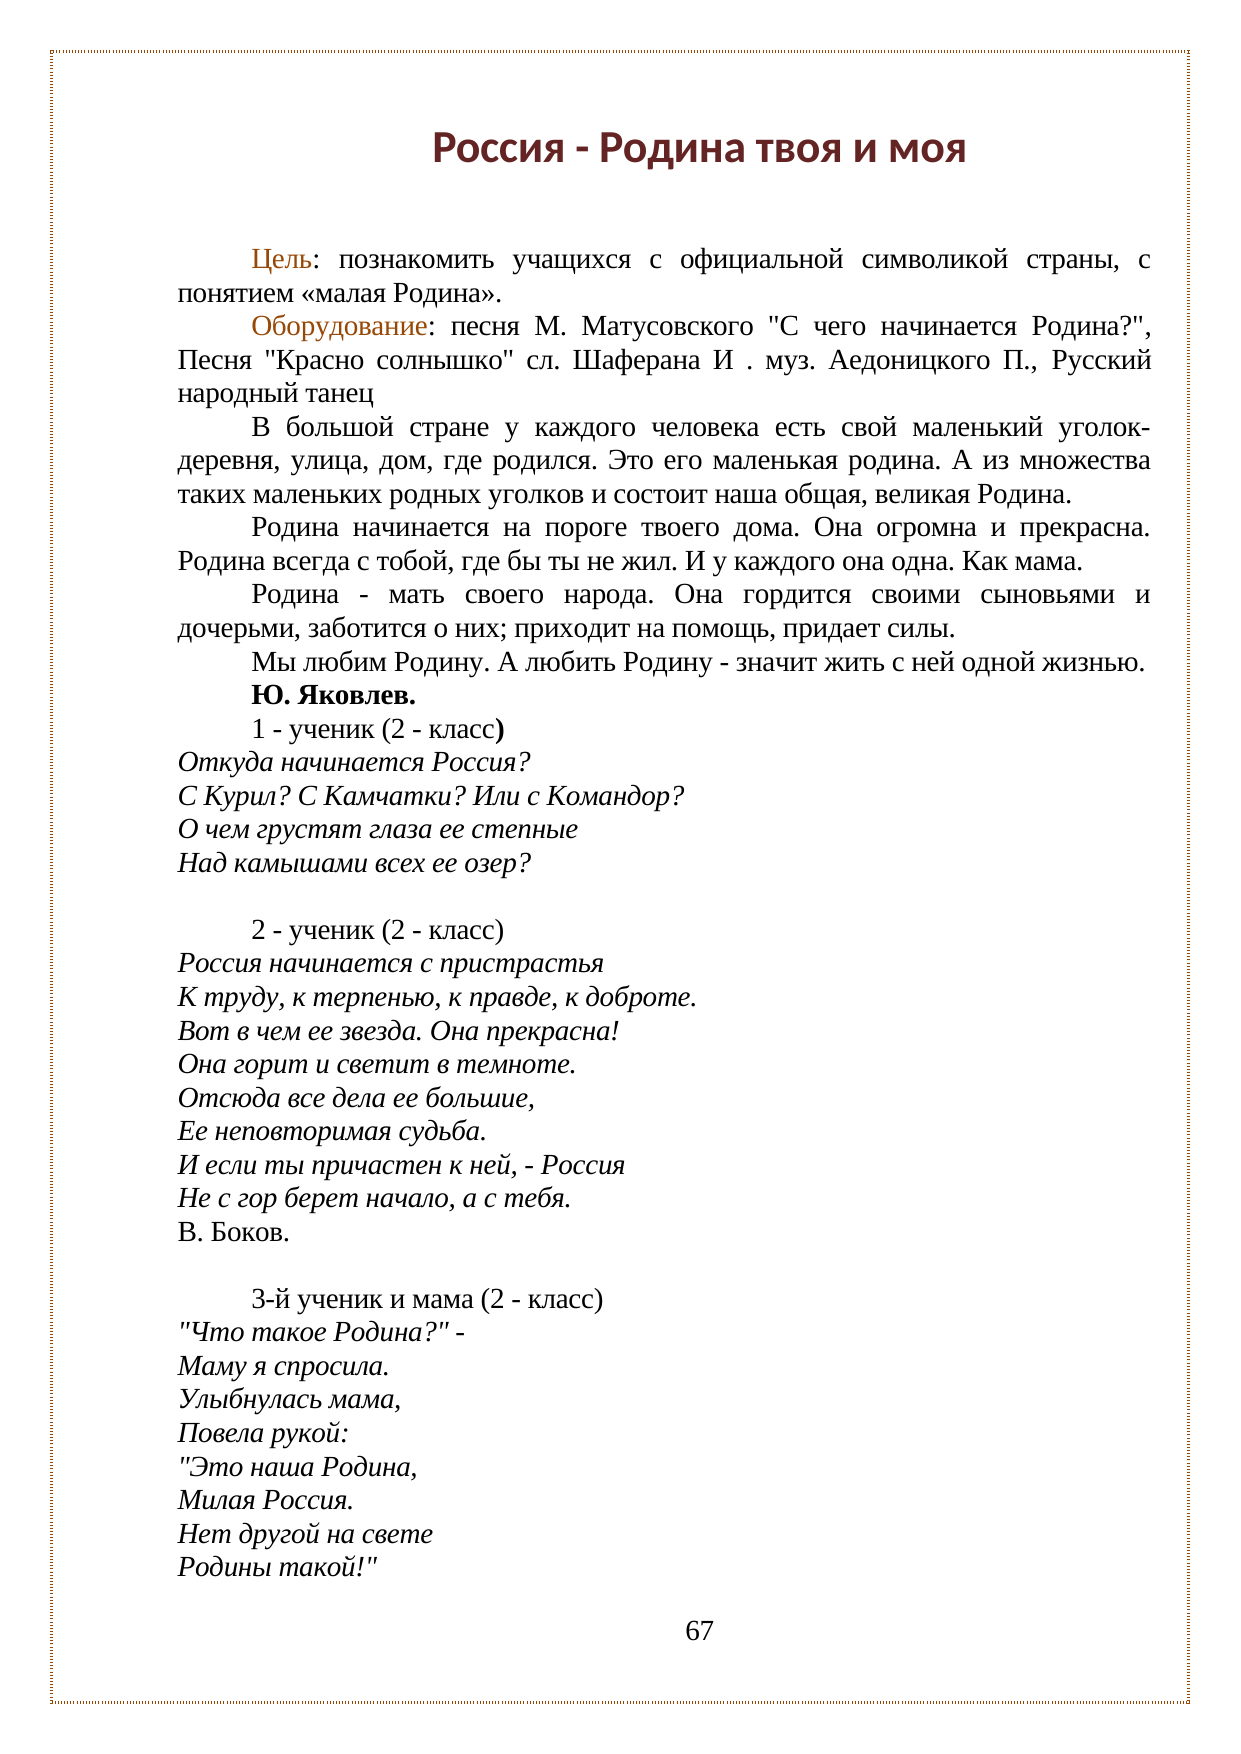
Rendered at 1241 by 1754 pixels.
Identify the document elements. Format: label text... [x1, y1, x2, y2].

text "Что такое Родина?" - Маму я спросила. Улыбнулась мама, Повела рукой: "Это наша Родина, Милая Россия. Нет другой на свете Родины такой!" [177, 1314, 1152, 1583]
text Ю. Яковлев. [177, 677, 1152, 711]
text Цель: познакомить учащихся с официальной символикой страны, с понятием «малая Родина». [177, 241, 1152, 308]
text Мы любим Родину. А любить Родину - значит жить с ней одной жизнью. [177, 644, 1152, 677]
text Родина - мать своего народа. Она гордится своими сыновьями и дочерьми, заботится о них; приходит на помощь, придает силы. [177, 577, 1152, 644]
subtitle Россия - Родина твоя и моя [177, 118, 1152, 174]
text Оборудование: песня М. Матусовского "С чего начинается Родина?", Песня "Красно солнышко" сл. Шаферана И . муз. Аедоницкого П., Русский народный танец [177, 308, 1152, 409]
text 1 - ученик (2 - класс) [177, 711, 1152, 744]
text Родина начинается на пороге твоего дома. Она огромна и прекрасна. Родина всегда с тобой, где бы ты не жил. И у каждого она одна. Как мама. [177, 509, 1152, 577]
text 3-й ученик и мама (2 - класс) [177, 1281, 1152, 1314]
text В большой стране у каждого человека есть свой маленький уголок- деревня, улица, дом, где родился. Это его маленькая родина. А из множества таких маленьких родных уголков и состоит наша общая, великая Родина. [177, 409, 1152, 509]
text Откуда начинается Россия? С Курил? С Камчатки? Или с Командор? О чем грустят глаза ее степные Над камышами всех ее озер? [177, 744, 1152, 878]
text 2 - ученик (2 - класс) [177, 912, 1152, 946]
text Россия начинается с пристрастья К труду, к терпенью, к правде, к доброте. Вот в чем ее звезда. Она прекрасна! Она горит и светит в темноте. Отсюда все дела ее большие, Ее неповторимая судьба. И если ты причастен к ней, - Россия Не с гор берет начало, а с тебя. В. Боков. [177, 946, 1152, 1247]
